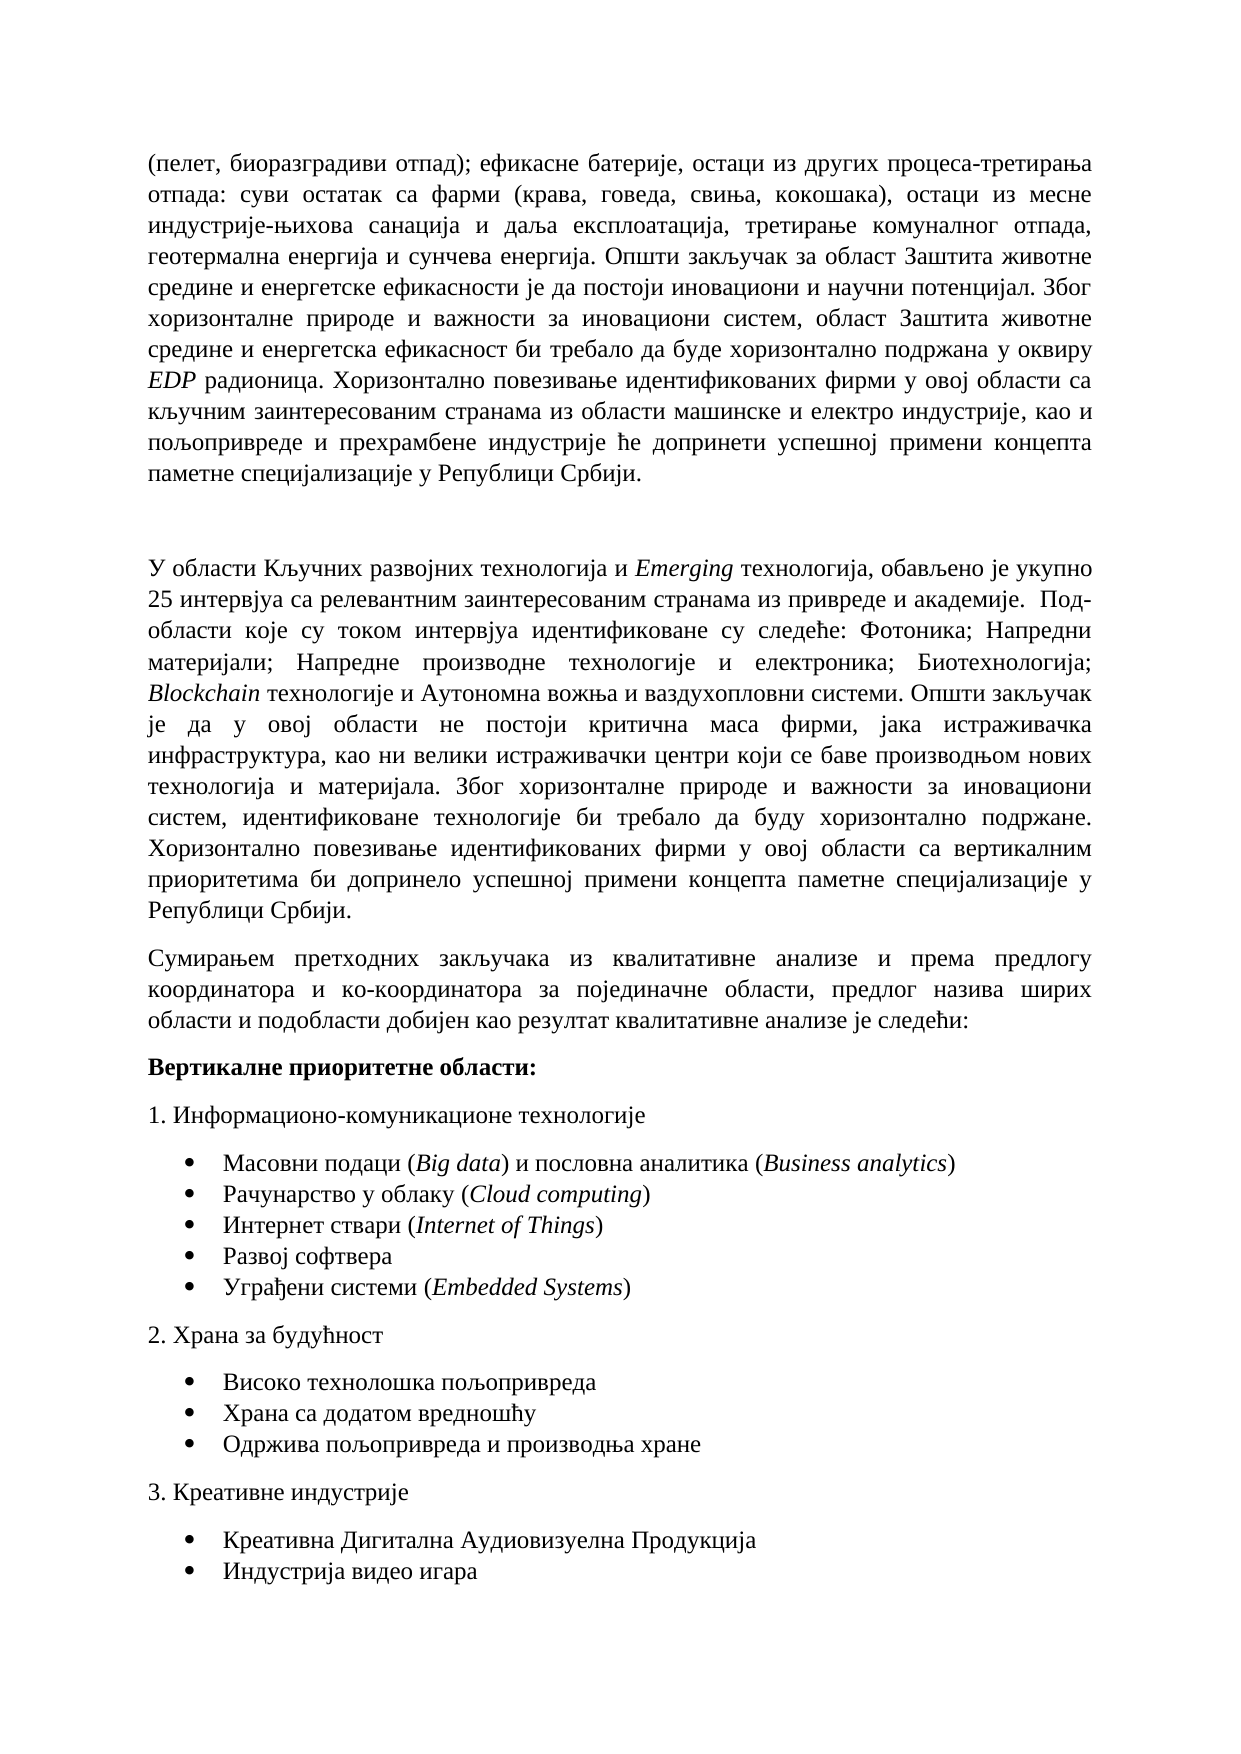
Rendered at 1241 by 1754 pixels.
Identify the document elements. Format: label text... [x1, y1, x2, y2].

list Индустрија видео игара [185, 1556, 1093, 1585]
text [148, 148, 1093, 487]
text 1. Информационо-комуникационе технологије [148, 1100, 1093, 1129]
text 3. Креативне индустрије [148, 1477, 1093, 1506]
text Сумирањем претходних закључака из квалитативне анализе и према предлогу координатора и ко-координатора за појединачне области, предлог назива ширих области и подобласти добијен као резултат квалитативне анализе је следећи: [148, 943, 1093, 1033]
list Развој софтвера [185, 1241, 1093, 1270]
list Рачунарство у облаку (Cloud computing) [185, 1179, 1093, 1208]
list Високо технолошка пољопривреда [185, 1367, 1093, 1396]
text У области Кључних развојних технологија и Emerging технологија, обављено је укупно 25 интервјуа са релевантним заинтересованим странама из привреде и академије. Под-области које су током интервјуа идентификоване су следеће: Фотоника; Напредни материјали; Напредне производне технологије и електроника; Биотехнологија; Blockchain технологије и Аутономна вожња и ваздухопловни системи. Општи закључак је да у овој области не постоји критична маса фирми, јака истраживачка инфраструктура, као ни велики истраживачки центри који се баве производњом нових технологија и материјала. Због хоризонталне природе и важности за иновациони систем, идентификоване технологије би требало да буду хоризонтално подржане. Хоризонтално повезивање идентификованих фирми у овој области са вертикалним приоритетима би допринело успешној примени концепта паметне специјализације у Републици Србији. [148, 553, 1093, 924]
text Вертикалне приоритетне области: [148, 1052, 1093, 1081]
list Масовни подаци (Big data) и пословна аналитика (Business analytics) [185, 1148, 1093, 1177]
text 2. Храна за будућност [148, 1320, 1093, 1348]
list Храна са додатом вредношћу [185, 1398, 1093, 1427]
list Одржива пољопривреда и производња хране [185, 1429, 1093, 1458]
list Креативна Дигитална Аудиовизуелна Продукција [185, 1525, 1093, 1554]
list Интернет ствари (Internet of Things) [185, 1210, 1093, 1239]
list Уграђени системи (Embedded Systems) [185, 1272, 1093, 1301]
